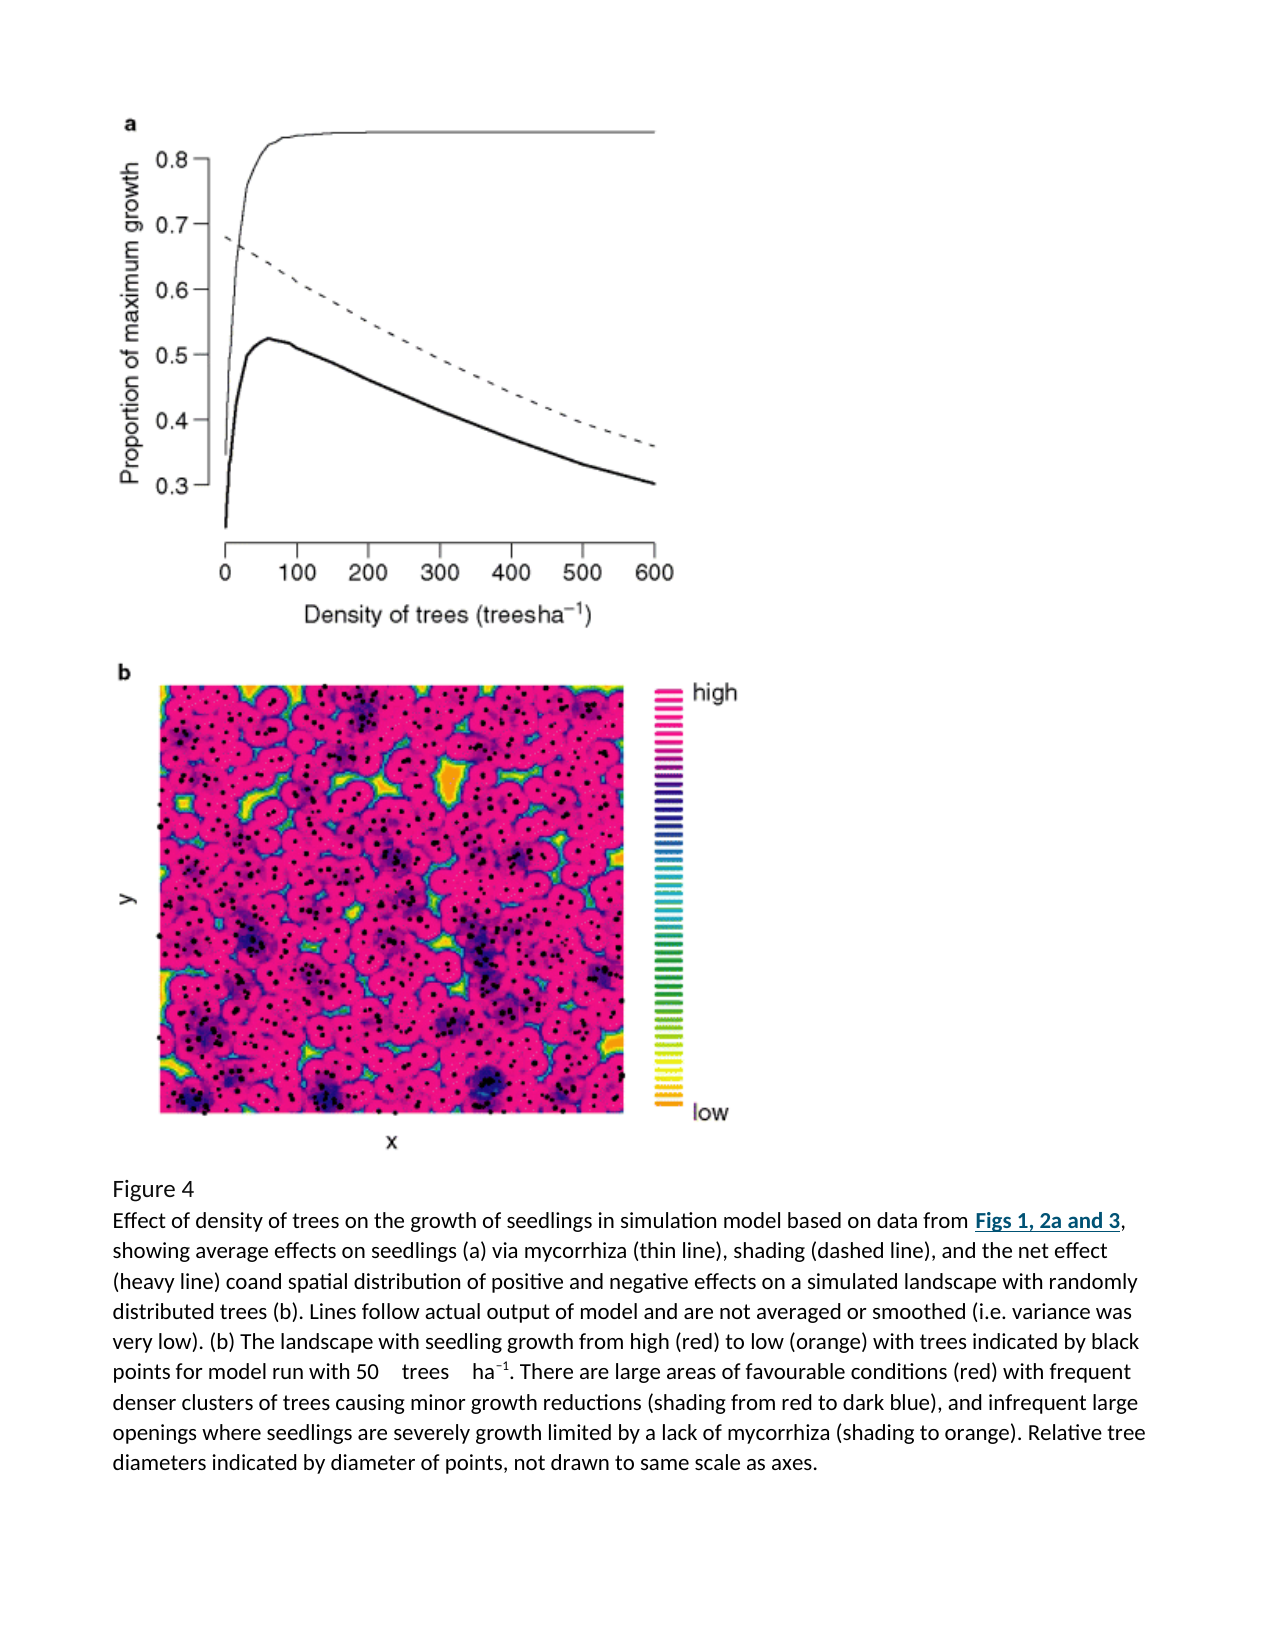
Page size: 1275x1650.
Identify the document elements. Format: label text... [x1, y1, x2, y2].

text Effect of density of trees on the growth of seedlings in simulation model based on data from Figs 1, 2a and 3, showing average effects on seedlings (a) via mycorrhiza (thin line), shading (dashed line), and the net effect (heavy line) coand spatial distribution of positive and negative effects on a simulated landscape with randomly distributed trees (b). Lines follow actual output of model and are not averaged or smoothed (i.e. variance was very low). (b) The landscape with seedling growth from high (red) to low (orange) with trees indicated by black points for model run with 50 trees ha−1. There are large areas of favourable conditions (red) with frequent denser clusters of trees causing minor growth reductions (shading from red to dark blue), and infrequent large openings where seedlings are severely growth limited by a lack of mycorrhiza (shading to orange). Relative tree diameters indicated by diameter of points, not drawn to same scale as axes. [112, 1206, 1162, 1476]
subtitle Figure 4 [112, 1173, 1162, 1204]
picture [112, 112, 738, 1155]
